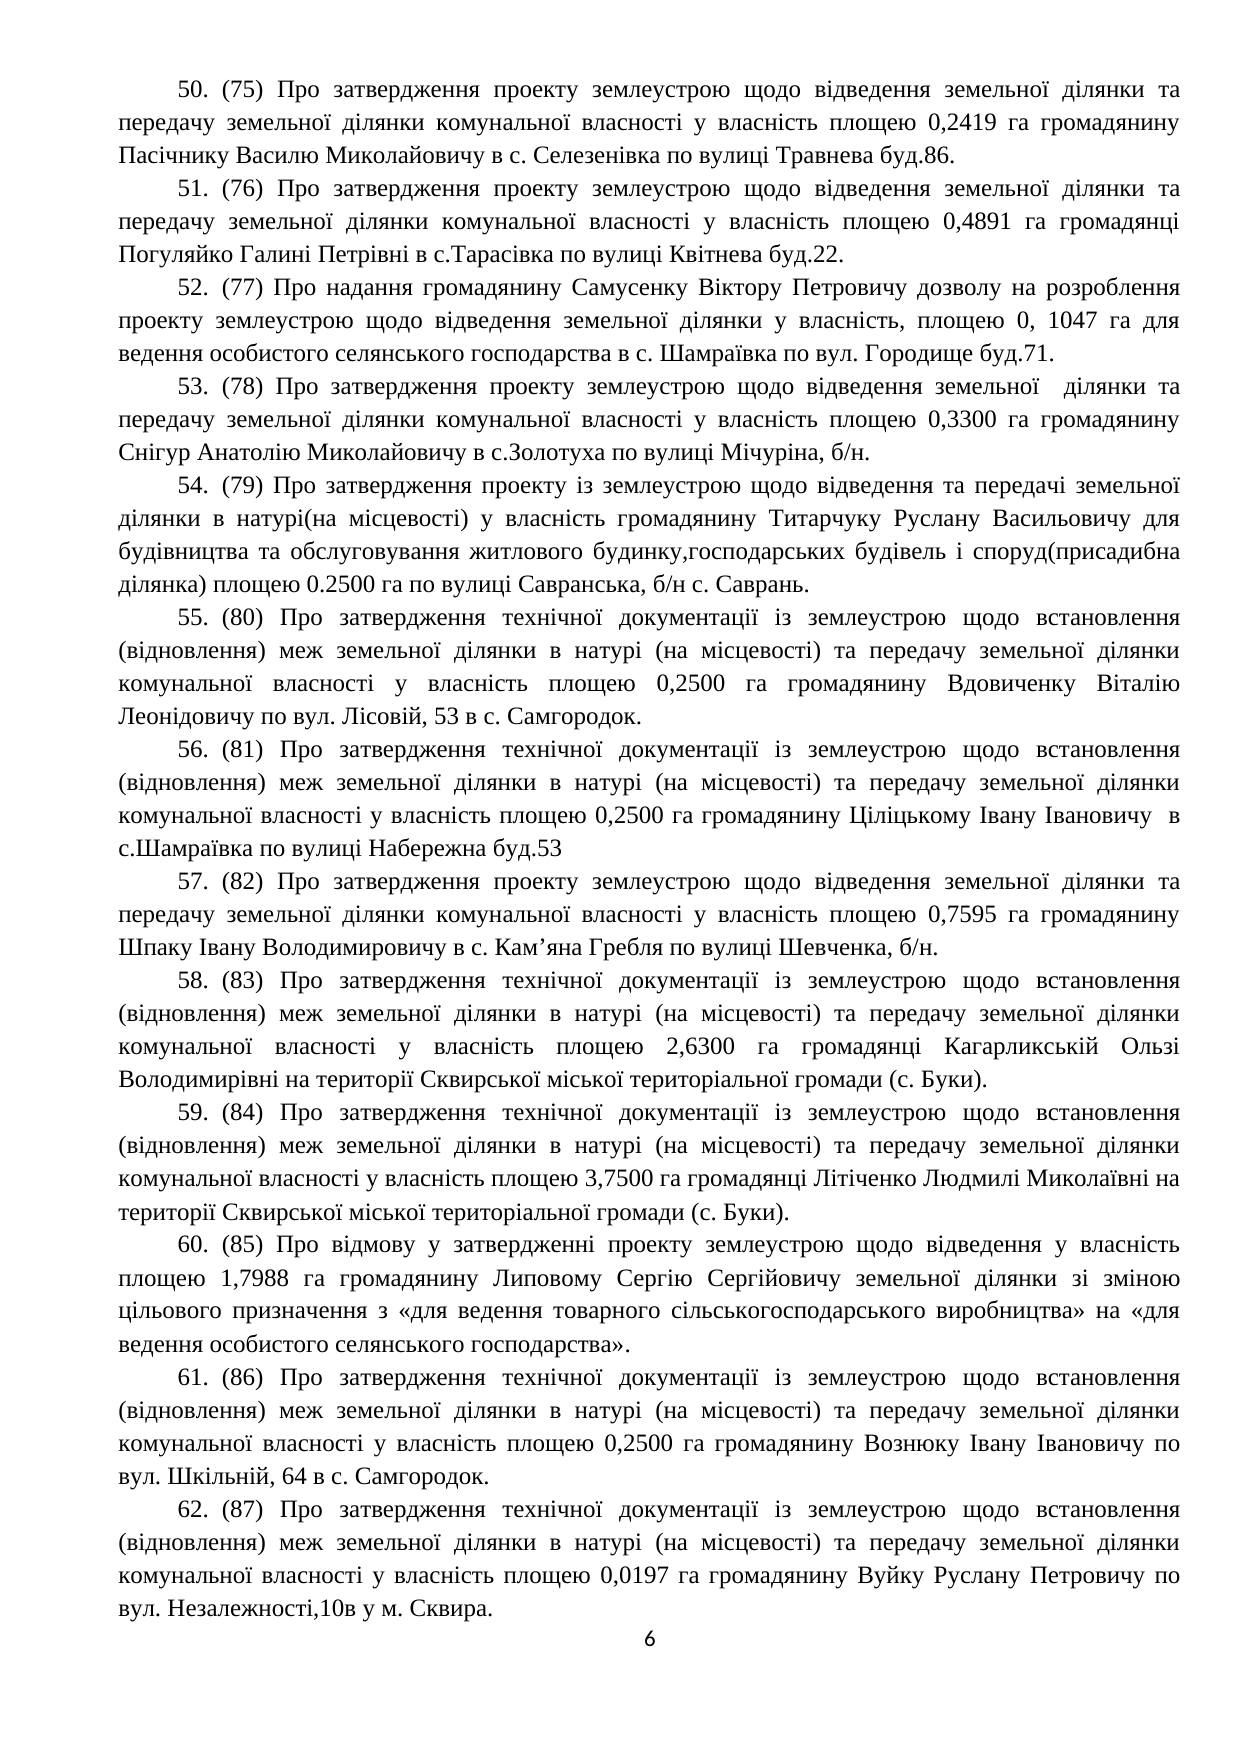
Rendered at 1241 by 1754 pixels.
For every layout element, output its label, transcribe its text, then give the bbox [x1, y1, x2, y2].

list (77) Про надання громадянину Самусенку Віктору Петровичу дозволу на розроблення проекту землеустрою щодо відведення земельної ділянки у власність, площею 0, 1047 га для ведення особистого селянського господарства в с. Шамраївка по вул. Городище буд.71. [118, 272, 1181, 367]
list (78) Про затвердження проекту землеустрою щодо відведення земельної ділянки та передачу земельної ділянки комунальної власності у власність площею 0,3300 га громадянину Снігур Анатолію Миколайовичу в с.Золотуха по вулиці Мічуріна, б/н. [118, 371, 1181, 466]
list (75) Про затвердження проекту землеустрою щодо відведення земельної ділянки та передачу земельної ділянки комунальної власності у власність площею 0,2419 га громадянину Пасічнику Василю Миколайовичу в с. Селезенівка по вулиці Травнева буд.86. [118, 74, 1181, 169]
list (81) Про затвердження технічної документації із землеустрою щодо встановлення (відновлення) меж земельної ділянки в натурі (на місцевості) та передачу земельної ділянки комунальної власності у власність площею 0,2500 га громадянину Ціліцькому Івану Івановичу в с.Шамраївка по вулиці Набережна буд.53 [118, 734, 1181, 862]
list (85) Про відмову у затвердженні проекту землеустрою щодо відведення у власність площею 1,7988 га громадянину Липовому Сергію Сергійовичу земельної ділянки зі зміною цільового призначення з «для ведення товарного сільськогосподарського виробництва» на «для ведення особистого селянського господарства». [118, 1229, 1181, 1357]
list (79) Про затвердження проекту із землеустрою щодо відведення та передачі земельної ділянки в натурі(на місцевості) у власність громадянину Титарчуку Руслану Васильовичу для будівництва та обслуговування житлового будинку,господарських будівель і споруд(присадибна ділянка) площею 0.2500 га по вулиці Савранська, б/н с. Саврань. [118, 470, 1181, 598]
list (80) Про затвердження технічної документації із землеустрою щодо встановлення (відновлення) меж земельної ділянки в натурі (на місцевості) та передачу земельної ділянки комунальної власності у власність площею 0,2500 га громадянину Вдовиченку Віталію Леонідовичу по вул. Лісовій, 53 в с. Самгородок. [118, 602, 1181, 730]
list (87) Про затвердження технічної документації із землеустрою щодо встановлення (відновлення) меж земельної ділянки в натурі (на місцевості) та передачу земельної ділянки комунальної власності у власність площею 0,0197 га громадянину Вуйку Руслану Петровичу по вул. Незалежності,10в у м. Сквира. [118, 1494, 1181, 1622]
list (76) Про затвердження проекту землеустрою щодо відведення земельної ділянки та передачу земельної ділянки комунальної власності у власність площею 0,4891 га громадянці Погуляйко Галині Петрівні в с.Тарасівка по вулиці Квітнева буд.22. [118, 173, 1181, 268]
list (83) Про затвердження технічної документації із землеустрою щодо встановлення (відновлення) меж земельної ділянки в натурі (на місцевості) та передачу земельної ділянки комунальної власності у власність площею 2,6300 га громадянці Кагарликській Ользі Володимирівні на території Сквирської міської територіальної громади (с. Буки). [118, 965, 1181, 1093]
list (84) Про затвердження технічної документації із землеустрою щодо встановлення (відновлення) меж земельної ділянки в натурі (на місцевості) та передачу земельної ділянки комунальної власності у власність площею 3,7500 га громадянці Літіченко Людмилі Миколаївні на території Сквирської міської територіальної громади (с. Буки). [118, 1097, 1181, 1225]
list (82) Про затвердження проекту землеустрою щодо відведення земельної ділянки та передачу земельної ділянки комунальної власності у власність площею 0,7595 га громадянину Шпаку Івану Володимировичу в с. Кам’яна Гребля по вулиці Шевченка, б/н. [118, 866, 1181, 961]
list (86) Про затвердження технічної документації із землеустрою щодо встановлення (відновлення) меж земельної ділянки в натурі (на місцевості) та передачу земельної ділянки комунальної власності у власність площею 0,2500 га громадянину Вознюку Івану Івановичу по вул. Шкільній, 64 в с. Самгородок. [118, 1362, 1181, 1489]
